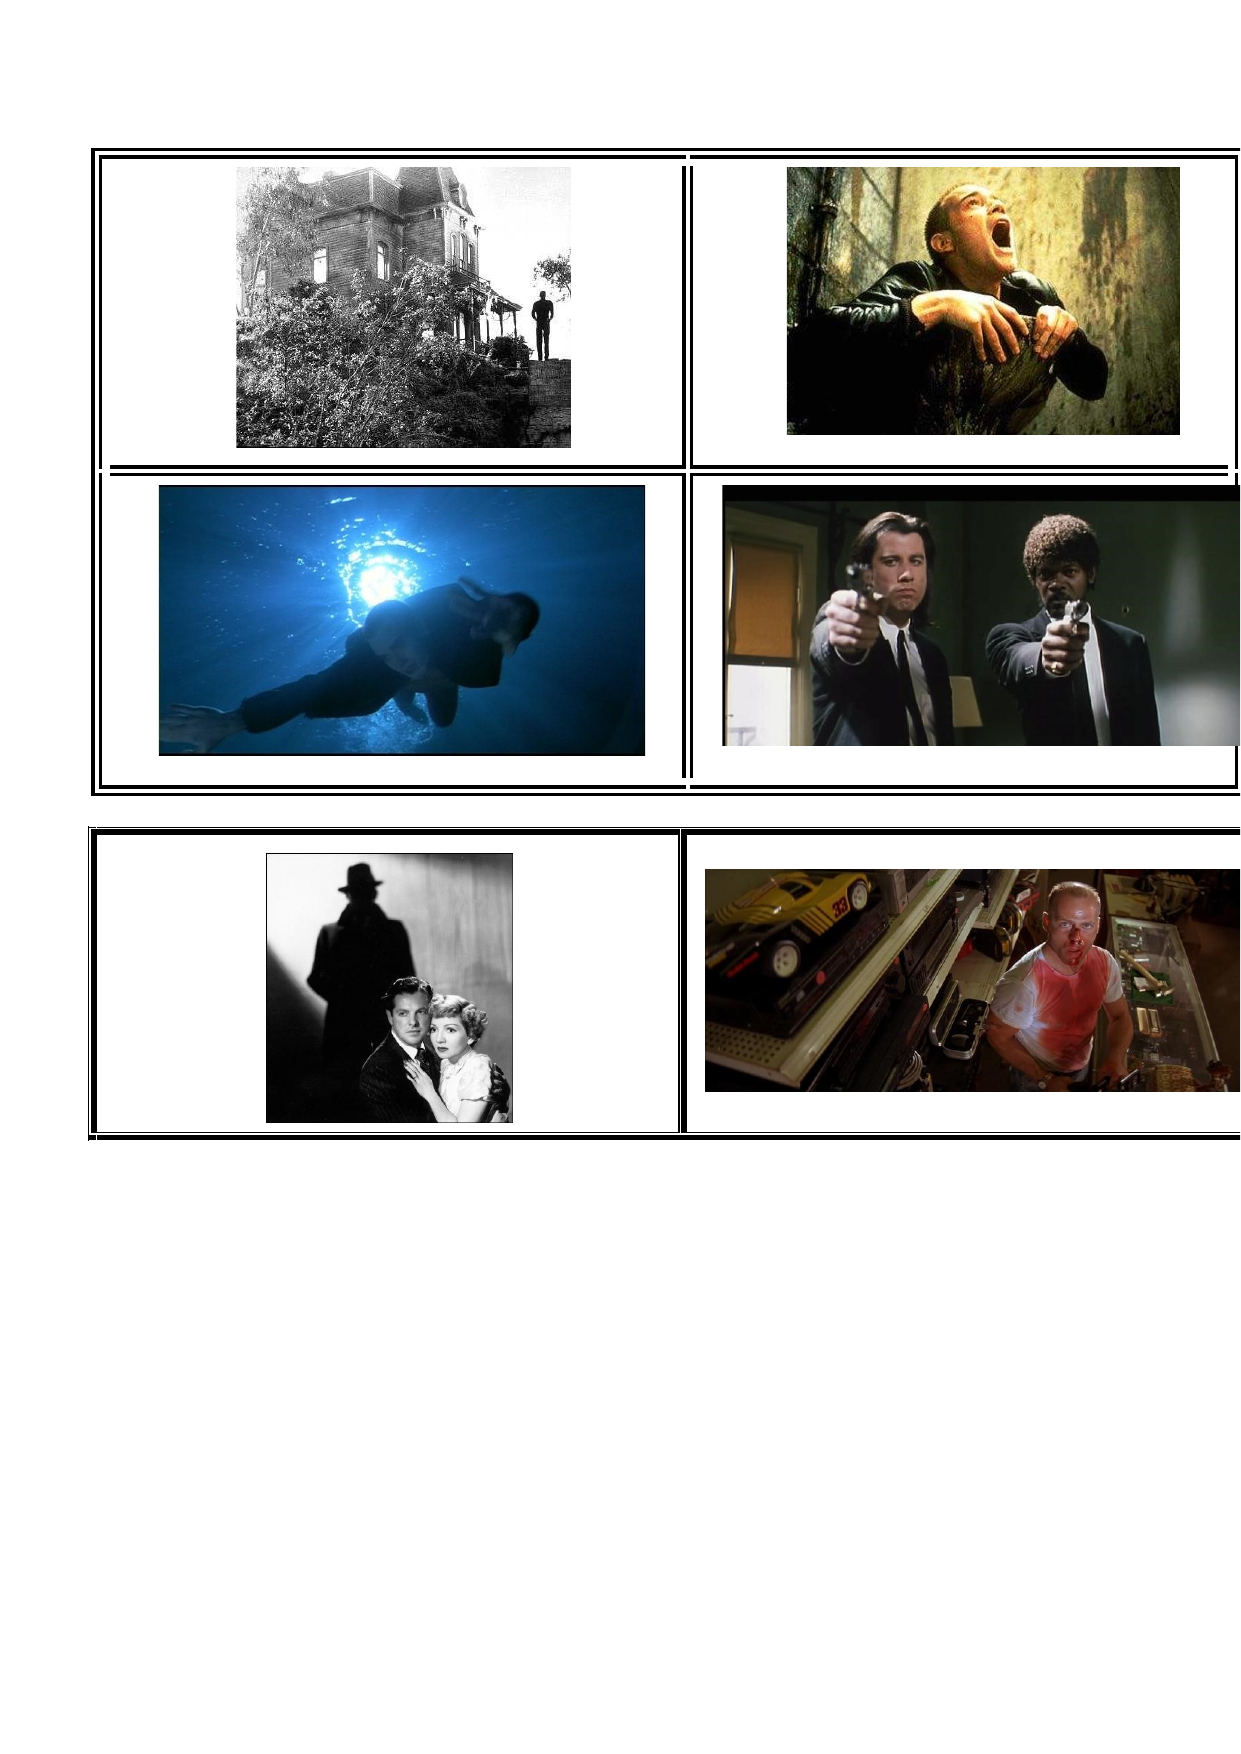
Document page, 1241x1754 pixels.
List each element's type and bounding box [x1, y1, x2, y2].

picture [236, 167, 571, 448]
picture [786, 167, 1180, 435]
table_cell [688, 465, 1240, 785]
table_header [97, 151, 688, 465]
picture [722, 485, 1241, 746]
picture [158, 485, 646, 756]
picture [705, 869, 1241, 1092]
table_header [688, 151, 1240, 465]
picture [266, 853, 513, 1123]
table_cell [97, 465, 688, 785]
